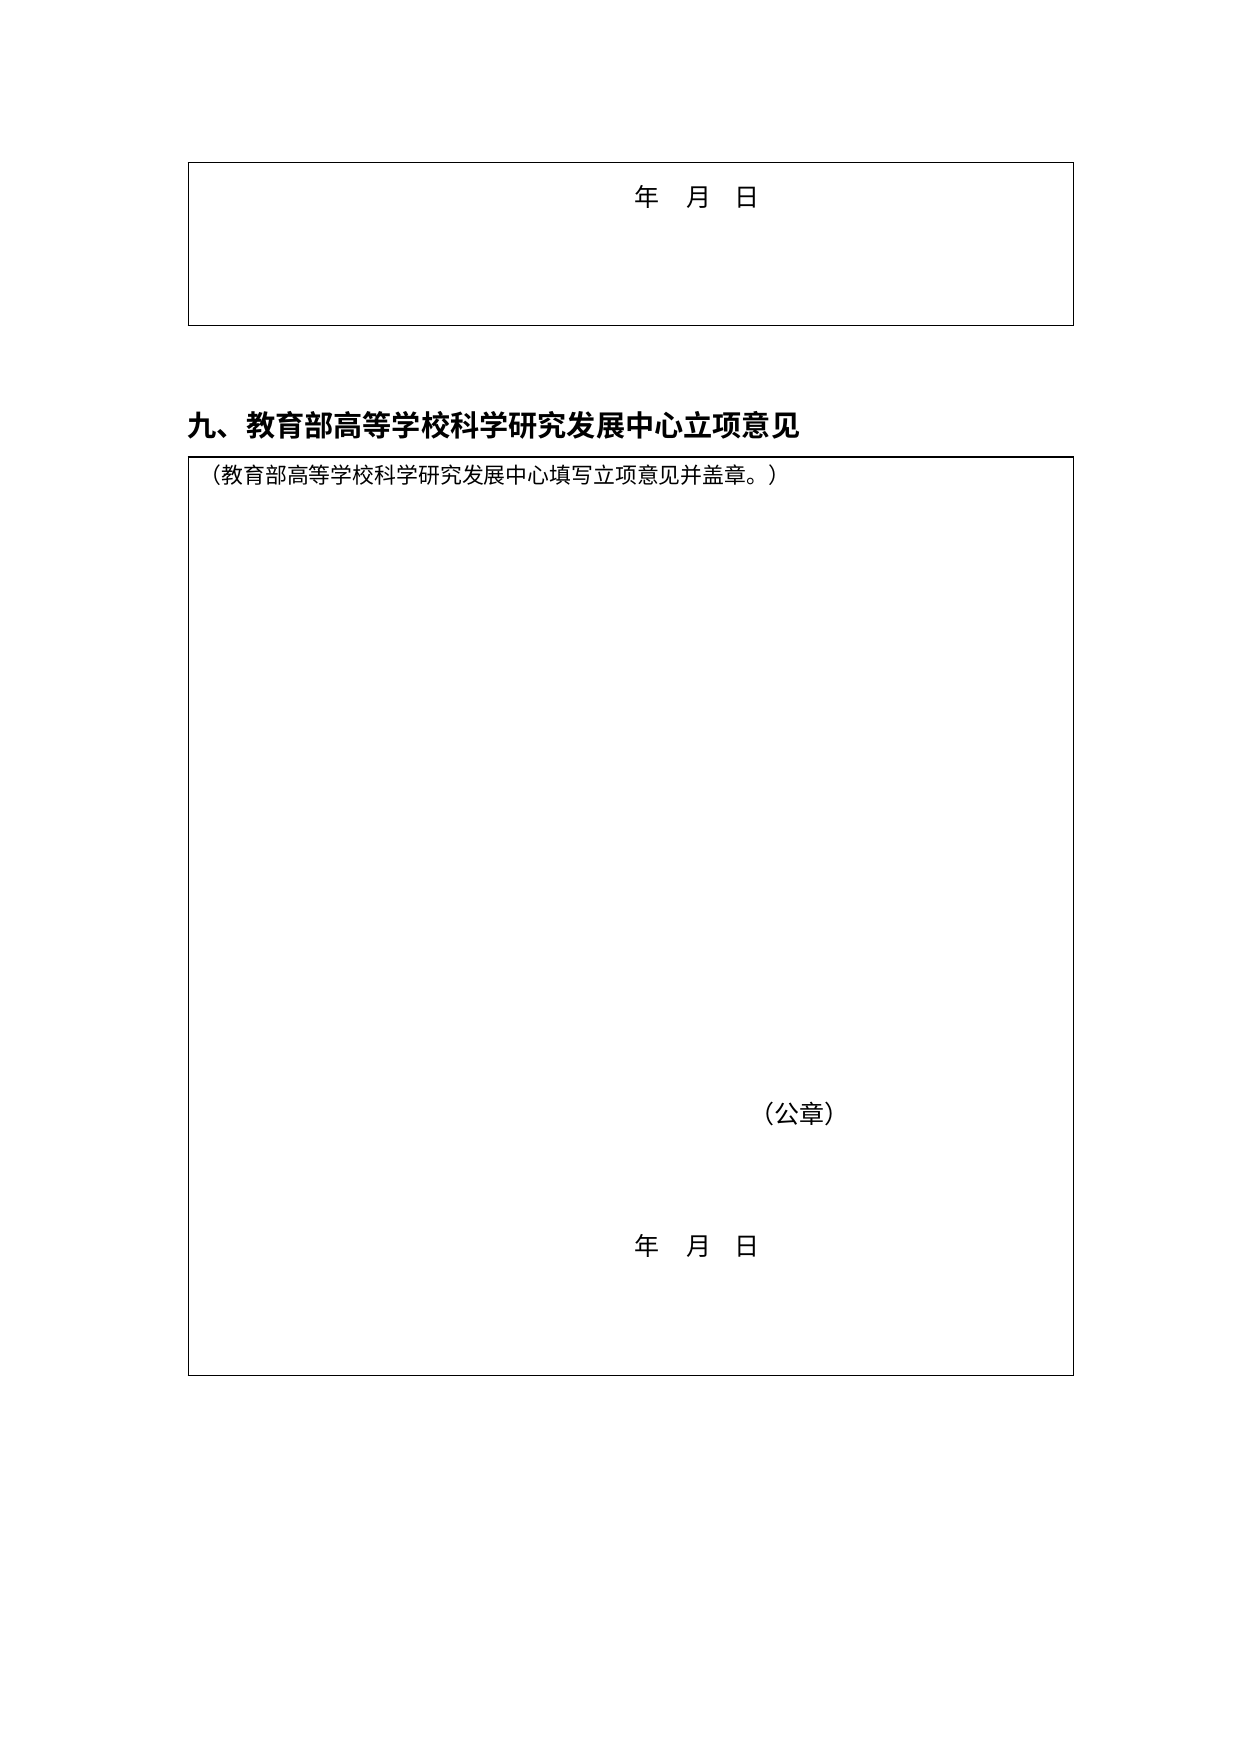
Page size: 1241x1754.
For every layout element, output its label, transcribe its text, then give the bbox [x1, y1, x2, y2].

text 九、教育部高等学校科学研究发展中心立项意见 [187, 391, 1053, 456]
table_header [189, 163, 1073, 325]
table_header （教育部高等学校科学研究发展中心填写立项意见并盖章。） （公章） 年 月 日 [189, 458, 1073, 1375]
